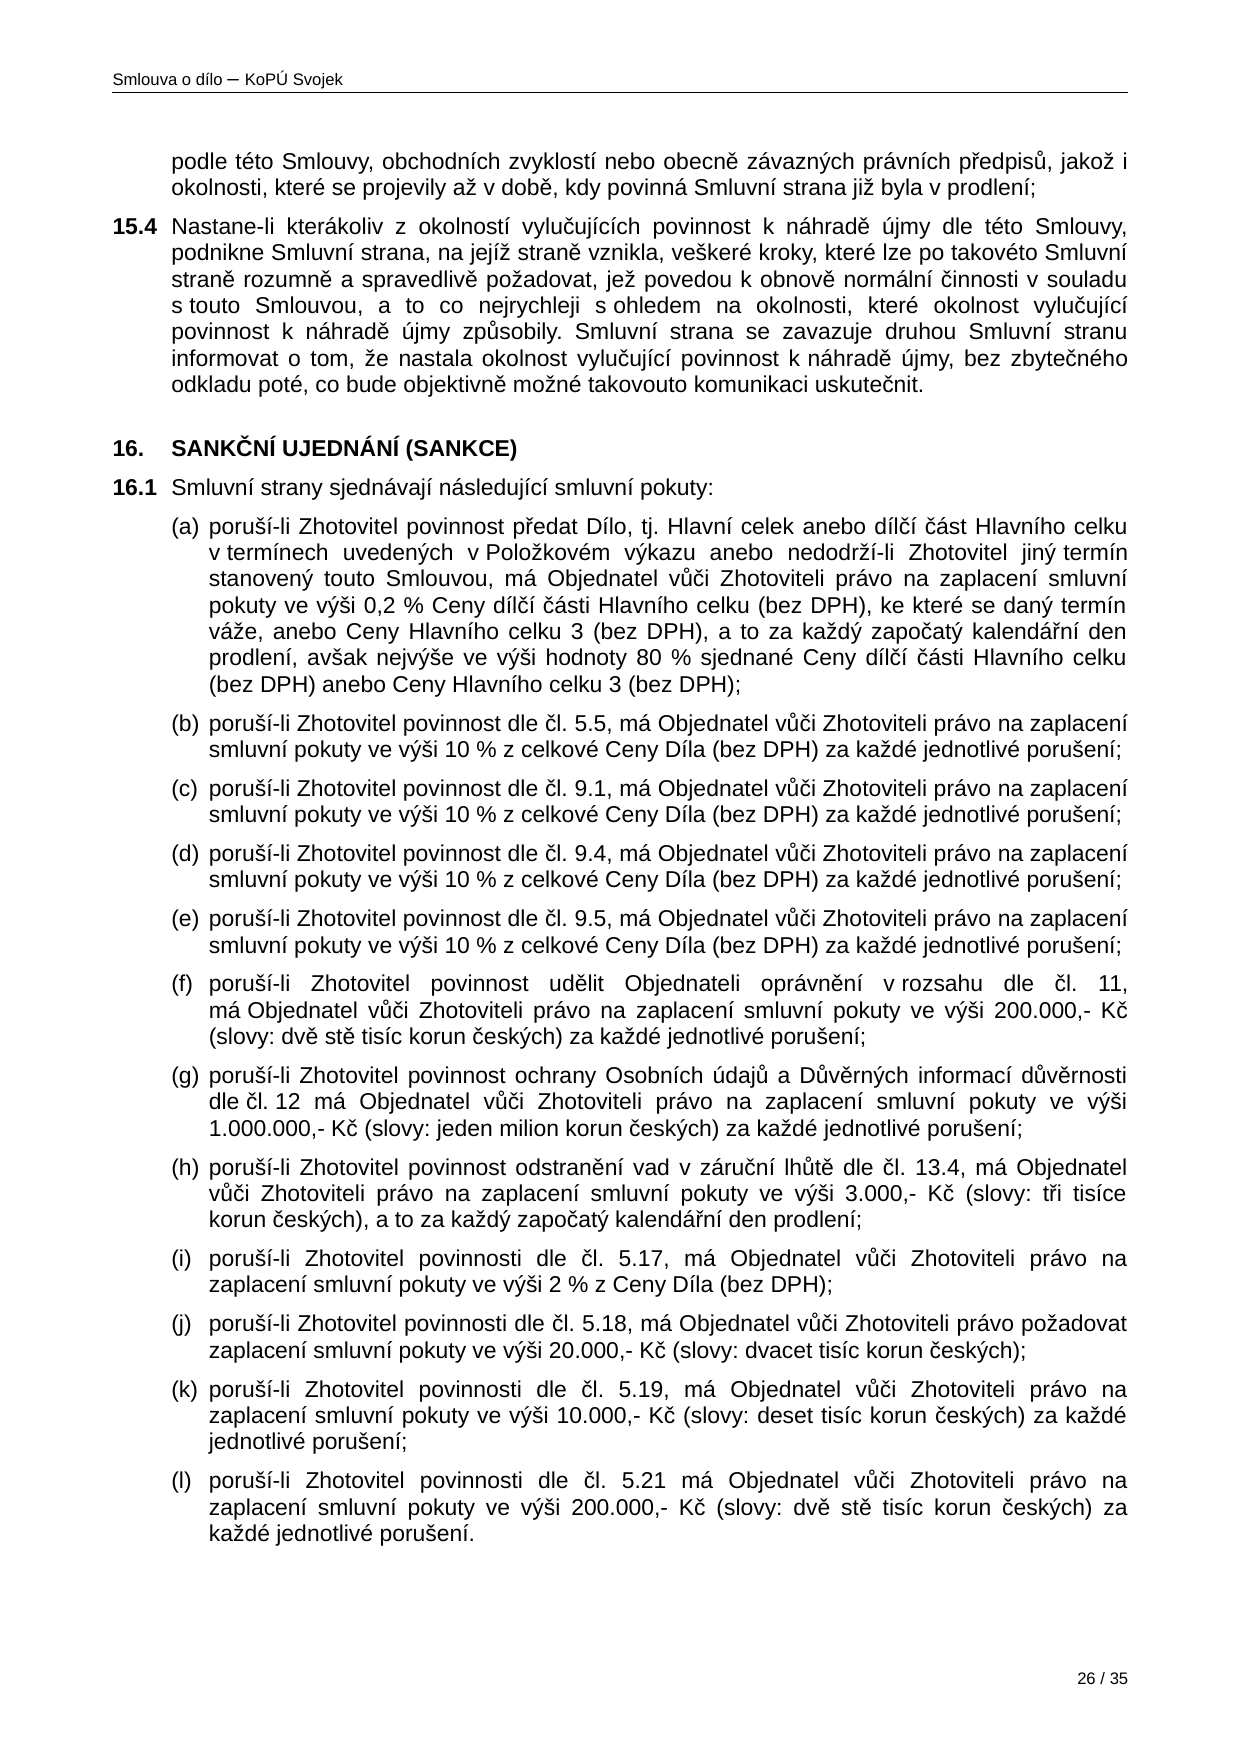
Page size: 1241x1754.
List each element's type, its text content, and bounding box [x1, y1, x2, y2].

list poruší-li Zhotovitel povinnost předat Dílo, tj. Hlavní celek anebo dílčí část Hlavního celku v termínech uvedených v Položkovém výkazu anebo nedodrží-li Zhotovitel jiný termín stanovený touto Smlouvou, má Objednatel vůči Zhotoviteli právo na zaplacení smluvní pokuty ve výši 0,2 % Ceny dílčí části Hlavního celku (bez DPH), ke které se daný termín váže, anebo Ceny Hlavního celku 3 (bez DPH), a to za každý započatý kalendářní den prodlení, avšak nejvýše ve výši hodnoty 80 % sjednané Ceny dílčí části Hlavního celku (bez DPH) anebo Ceny Hlavního celku 3 (bez DPH); [171, 513, 1128, 697]
text Sankční ujednání (SANKCE) [112, 435, 1128, 461]
list poruší-li Zhotovitel povinnost dle čl. 9.1, má Objednatel vůči Zhotoviteli právo na zaplacení smluvní pokuty ve výši 10 % z celkové Ceny Díla (bez DPH) za každé jednotlivé porušení; [171, 775, 1128, 827]
text Nastane-li kterákoliv z okolností vylučujících povinnost k náhradě újmy dle této Smlouvy, podnikne Smluvní strana, na jejíž straně vznikla, veškeré kroky, které lze po takovéto Smluvní straně rozumně a spravedlivě požadovat, jež povedou k obnově normální činnosti v souladu s touto Smlouvou, a to co nejrychleji s ohledem na okolnosti, které okolnost vylučující povinnost k náhradě újmy způsobily. Smluvní strana se zavazuje druhou Smluvní stranu informovat o tom, že nastala okolnost vylučující povinnost k náhradě újmy, bez zbytečného odkladu poté, co bude objektivně možné takovouto komunikaci uskutečnit. [112, 213, 1128, 397]
text Smluvní strany sjednávají následující smluvní pokuty: [112, 474, 1128, 500]
list poruší-li Zhotovitel povinnost dle čl. 9.4, má Objednatel vůči Zhotoviteli právo na zaplacení smluvní pokuty ve výši 10 % z celkové Ceny Díla (bez DPH) za každé jednotlivé porušení; [171, 840, 1128, 893]
list poruší-li Zhotovitel povinnosti dle čl. 5.17, má Objednatel vůči Zhotoviteli právo na zaplacení smluvní pokuty ve výši 2 % z Ceny Díla (bez DPH); [171, 1245, 1128, 1298]
list poruší-li Zhotovitel povinnost dle čl. 5.5, má Objednatel vůči Zhotoviteli právo na zaplacení smluvní pokuty ve výši 10 % z celkové Ceny Díla (bez DPH) za každé jednotlivé porušení; [171, 709, 1128, 762]
list poruší-li Zhotovitel povinnosti dle čl. 5.21 má Objednatel vůči Zhotoviteli právo na zaplacení smluvní pokuty ve výši 200.000,- Kč (slovy: dvě stě tisíc korun českých) za každé jednotlivé porušení. [171, 1467, 1128, 1546]
list poruší-li Zhotovitel povinnost odstranění vad v záruční lhůtě dle čl. 13.4, má Objednatel vůči Zhotoviteli právo na zaplacení smluvní pokuty ve výši 3.000,- Kč (slovy: tři tisíce korun českých), a to za každý započatý kalendářní den prodlení; [171, 1153, 1128, 1233]
list poruší-li Zhotovitel povinnosti dle čl. 5.18, má Objednatel vůči Zhotoviteli právo požadovat zaplacení smluvní pokuty ve výši 20.000,- Kč (slovy: dvacet tisíc korun českých); [171, 1310, 1128, 1363]
list poruší-li Zhotovitel povinnost dle čl. 9.5, má Objednatel vůči Zhotoviteli právo na zaplacení smluvní pokuty ve výši 10 % z celkové Ceny Díla (bez DPH) za každé jednotlivé porušení; [171, 905, 1128, 958]
list poruší-li Zhotovitel povinnosti dle čl. 5.19, má Objednatel vůči Zhotoviteli právo na zaplacení smluvní pokuty ve výši 10.000,- Kč (slovy: deset tisíc korun českých) za každé jednotlivé porušení; [171, 1376, 1128, 1454]
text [112, 148, 1128, 200]
list poruší-li Zhotovitel povinnost udělit Objednateli oprávnění v rozsahu dle čl. 11, má Objednatel vůči Zhotoviteli právo na zaplacení smluvní pokuty ve výši 200.000,- Kč (slovy: dvě stě tisíc korun českých) za každé jednotlivé porušení; [171, 970, 1128, 1049]
list poruší-li Zhotovitel povinnost ochrany Osobních údajů a Důvěrných informací důvěrnosti dle čl. 12 má Objednatel vůči Zhotoviteli právo na zaplacení smluvní pokuty ve výši 1.000.000,- Kč (slovy: jeden milion korun českých) za každé jednotlivé porušení; [171, 1062, 1128, 1141]
